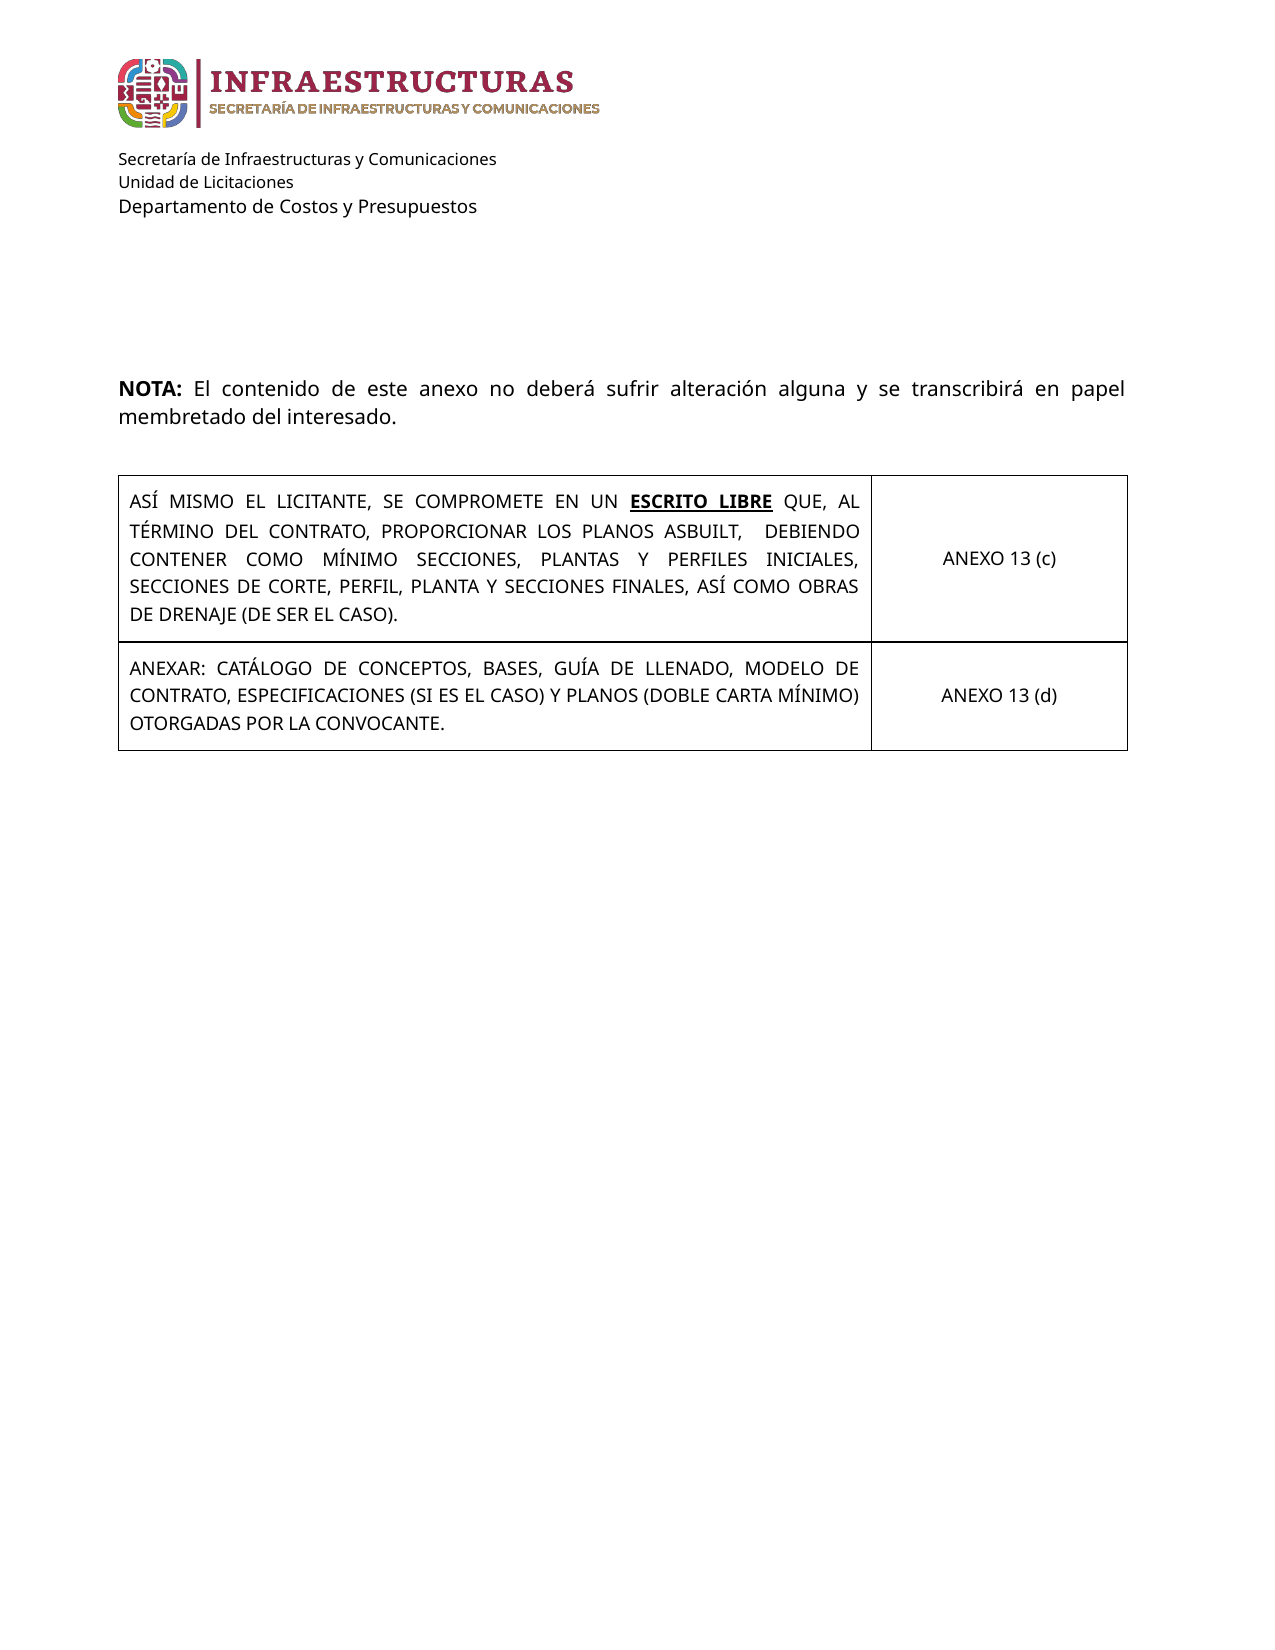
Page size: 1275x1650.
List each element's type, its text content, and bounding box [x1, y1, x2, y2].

table_cell ANEXAR: CATÁLOGO DE CONCEPTOS, BASES, GUÍA DE LLENADO, MODELO DE CONTRATO, ESPECIFICACIONES (SI ES EL CASO) Y PLANOS (DOBLE CARTA MÍNIMO) OTORGADAS POR LA CONVOCANTE. [119, 643, 871, 750]
table_cell ANEXO 13 (d) [872, 643, 1127, 750]
table_header ASÍ MISMO EL LICITANTE, SE COMPROMETE EN UN ESCRITO LIBRE QUE, AL TÉRMINO DEL CONTRATO, PROPORCIONAR LOS PLANOS ASBUILT, DEBIENDO CONTENER COMO MÍNIMO SECCIONES, PLANTAS Y PERFILES INICIALES, SECCIONES DE CORTE, PERFIL, PLANTA Y SECCIONES FINALES, ASÍ COMO OBRAS DE DRENAJE (DE SER EL CASO). [119, 476, 871, 641]
table_header ANEXO 13 (c) [872, 476, 1127, 641]
picture [118, 59, 624, 130]
text NOTA: El contenido de este anexo no deberá sufrir alteración alguna y se transcribirá en papel membretado del interesado. [118, 374, 1127, 431]
